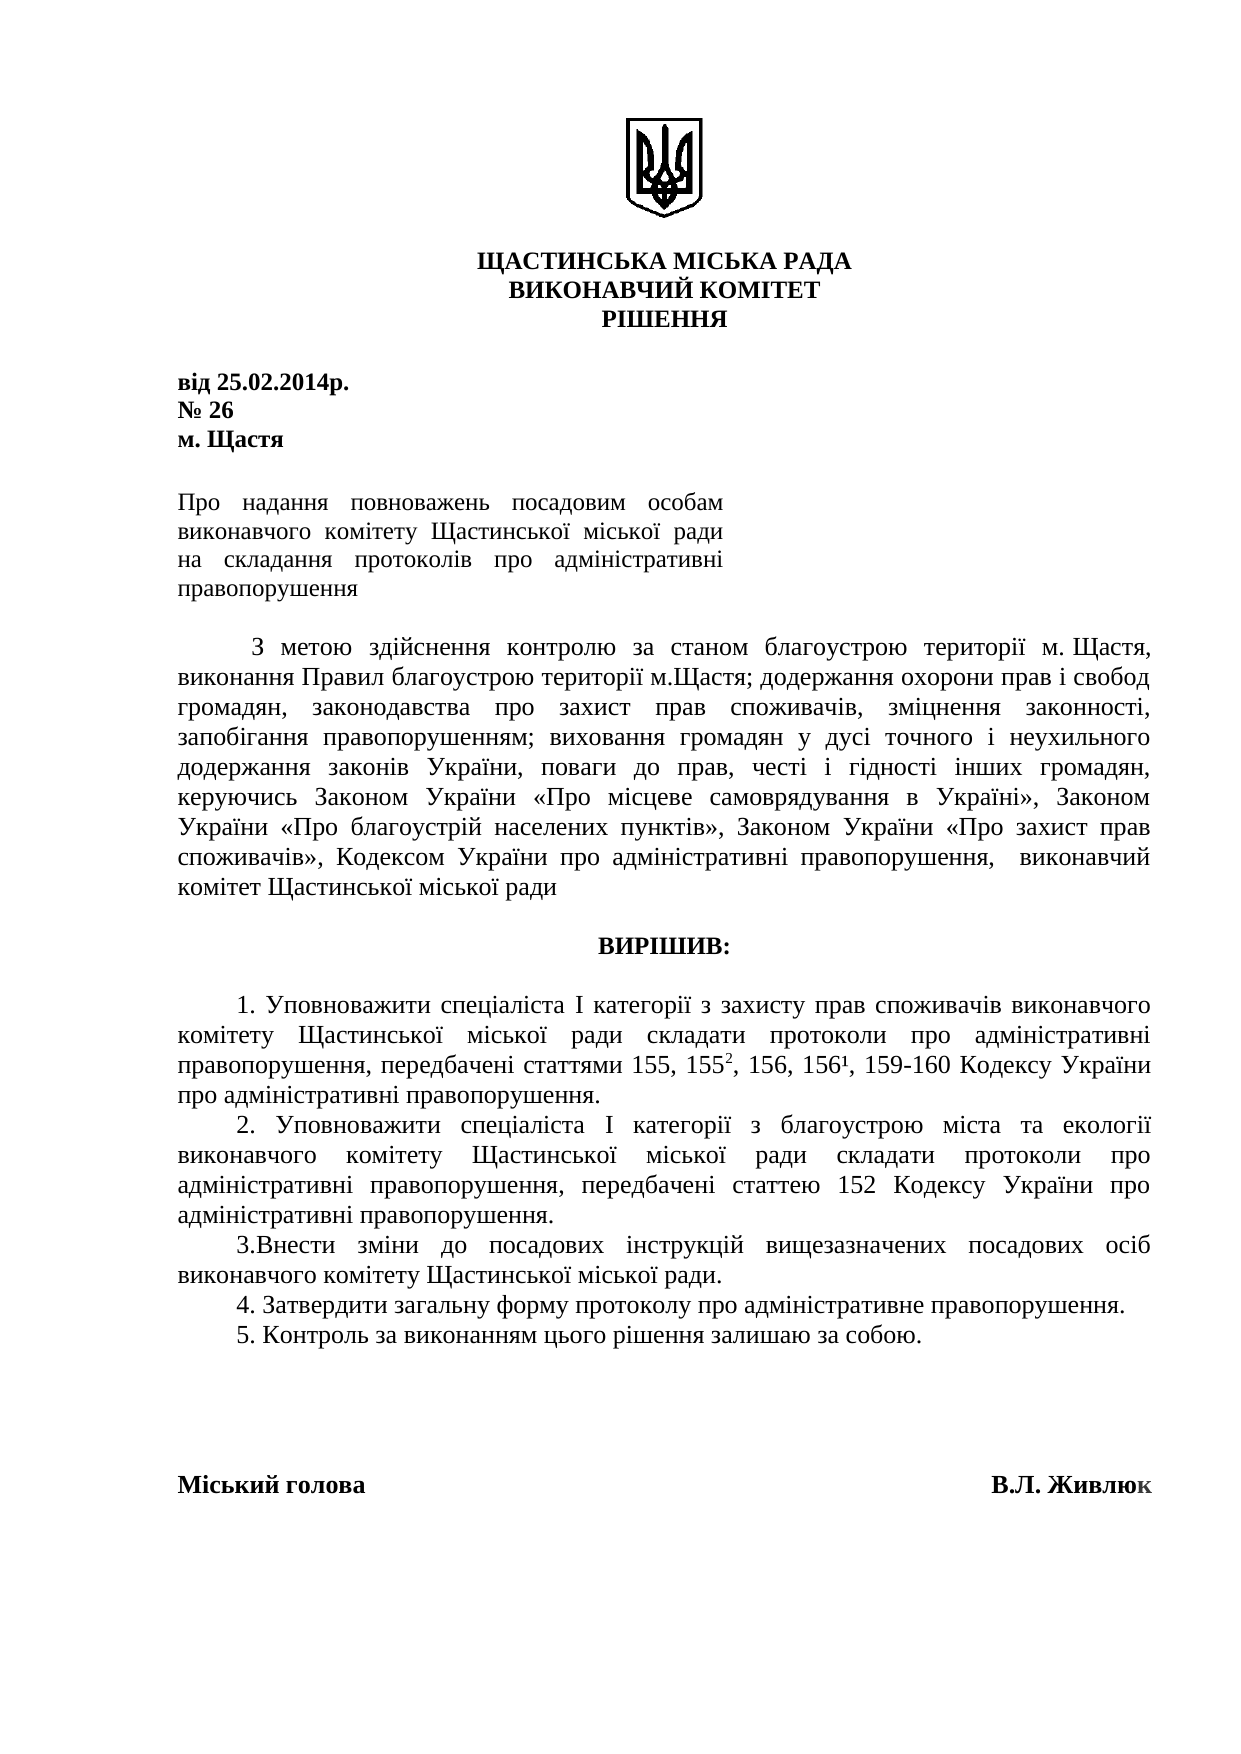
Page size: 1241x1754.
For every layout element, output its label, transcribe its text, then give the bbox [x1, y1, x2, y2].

text від 25.02.2014р. [177, 367, 1152, 396]
text 4. Затвердити загальну форму протоколу про адміністративне правопорушення. [177, 1289, 1152, 1319]
text № 26 [177, 396, 1152, 424]
text ЩАСТИНСЬКА МІСЬКА РАДА [177, 246, 1152, 275]
text Про надання повноважень посадовим особам виконавчого комітету Щастинської міської ради на складання протоколів про адміністративні правопорушення [177, 487, 723, 602]
text м. Щастя [177, 424, 1152, 453]
text ВИРІШИВ: [177, 931, 1152, 959]
text РІШЕННЯ [177, 304, 1152, 333]
text 2. Уповноважити спеціаліста I категорії з благоустрою міста та екології виконавчого комітету Щастинської міської ради складати протоколи про адміністративні правопорушення, передбачені статтею 152 Кодексу України про адміністративні правопорушення. [177, 1109, 1152, 1229]
text 3.Внести зміни до посадових інструкцій вищезазначених посадових осіб виконавчого комітету Щастинської міської ради. [177, 1229, 1152, 1289]
text 1. Уповноважити спеціаліста I категорії з захисту прав споживачів виконавчого комітету Щастинської міської ради складати протоколи про адміністративні правопорушення, передбачені статтями 155, 1552, 156, 156¹, 159-160 Кодексу України про адміністративні правопорушення. [177, 989, 1152, 1109]
text ВИКОНАВЧИЙ КОМІТЕТ [177, 275, 1152, 304]
picture [626, 118, 703, 218]
table_header В.Л. Живлюк [664, 1470, 1163, 1499]
table_header Міський голова [166, 1470, 664, 1499]
text З метою здійснення контролю за станом благоустрою території м. Щастя, виконання Правил благоустрою території м.Щастя; додержання охорони прав і свобод громадян, законодавства про захист прав споживачів, зміцнення законності, запобігання правопорушенням; виховання громадян у дусі точного і неухильного додержання законів України, поваги до прав, честі і гідності інших громадян, керуючись Законом України «Про місцеве самоврядування в Україні», Законом України «Про благоустрій населених пунктів», Законом України «Про захист прав споживачів», Кодексом України про адміністративні правопорушення, виконавчий комітет Щастинської міської ради [177, 631, 1152, 901]
text 5. Контроль за виконанням цього рішення залишаю за собою. [177, 1319, 1152, 1349]
